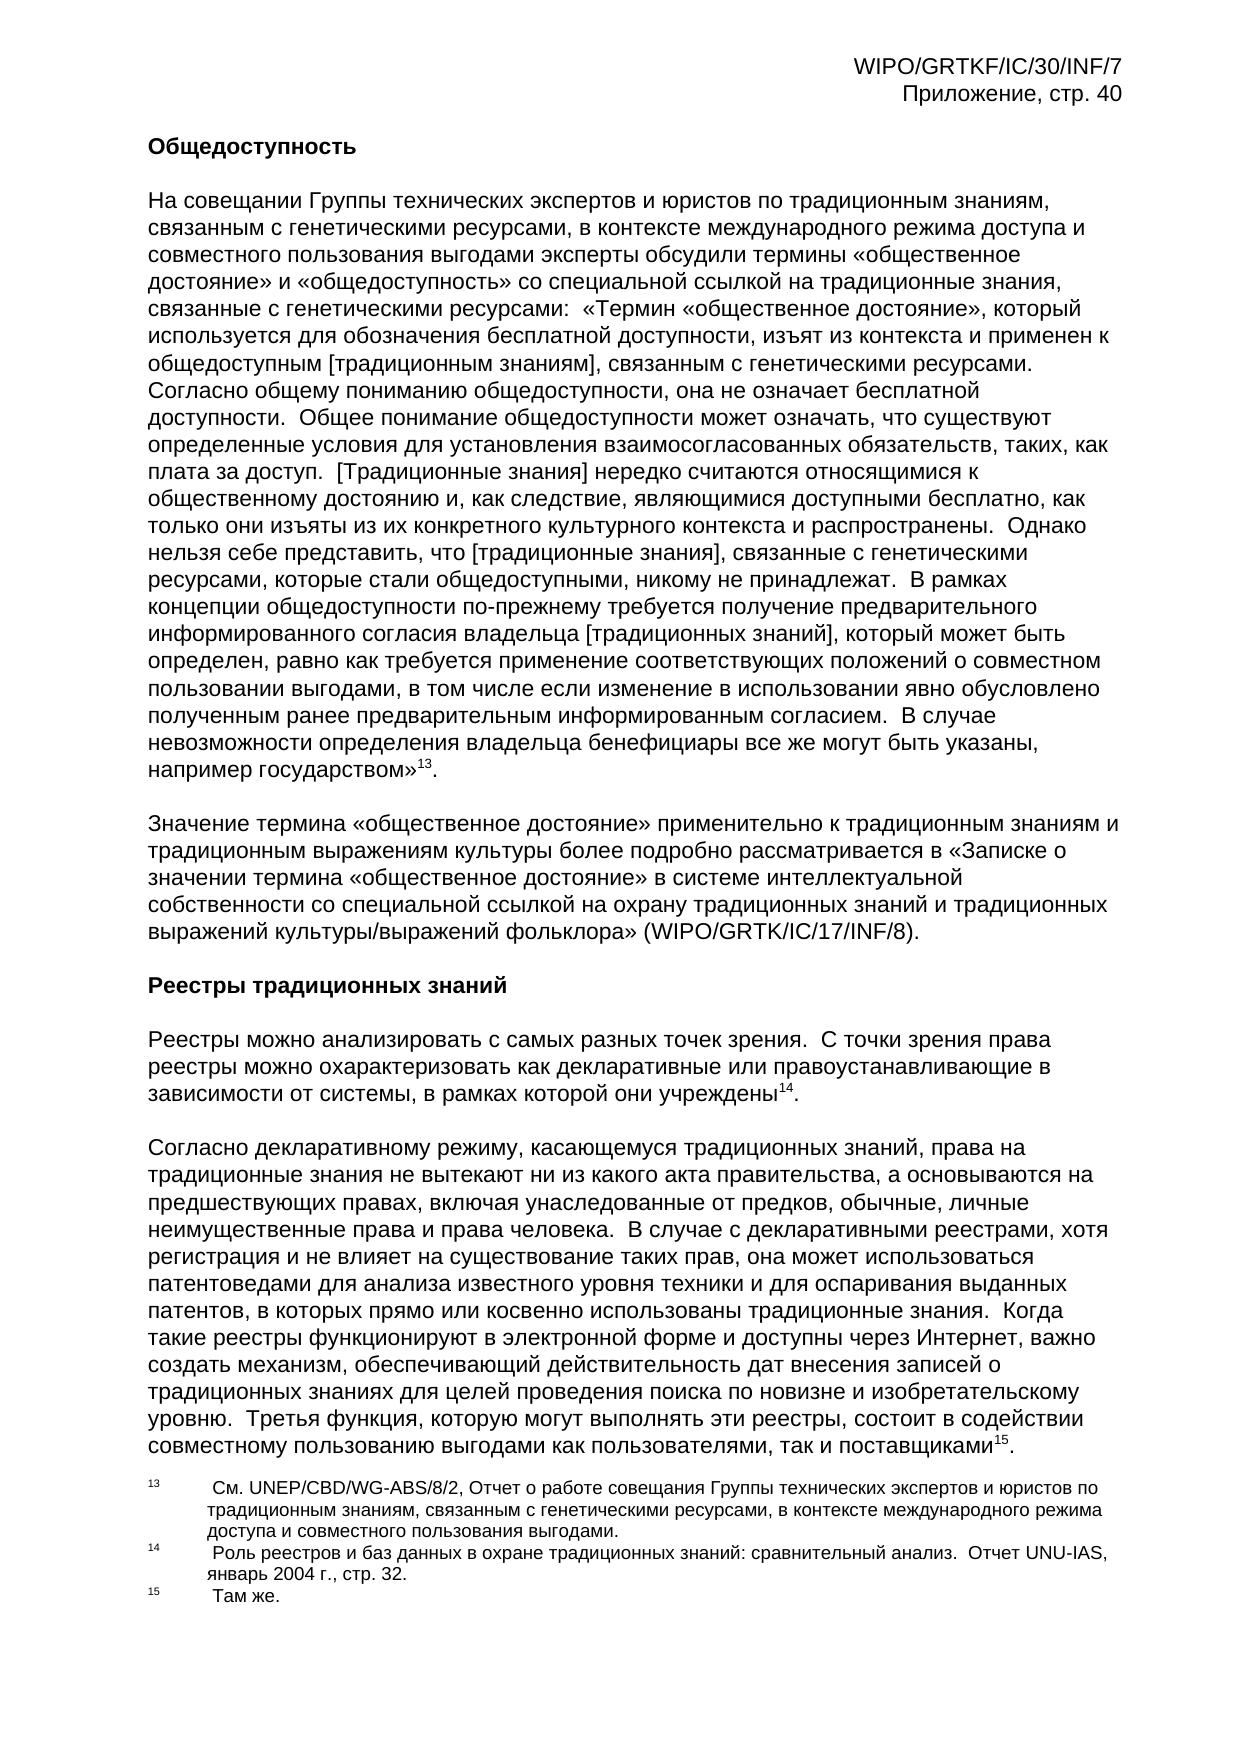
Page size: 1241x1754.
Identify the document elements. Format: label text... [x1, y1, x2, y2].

text Реестры традиционных знаний [148, 971, 1122, 998]
text Реестры можно анализировать с самых разных точек зрения. С точки зрения права реестры можно охарактеризовать как декларативные или правоустанавливающие в зависимости от системы, в рамках которой они учреждены. [148, 1025, 1122, 1106]
text Согласно декларативному режиму, касающемуся традиционных знаний, права на традиционные знания не вытекают ни из какого акта правительства, а основываются на предшествующих правах, включая унаследованные от предков, обычные, личные неимущественные права и права человека. В случае с декларативными реестрами, хотя регистрация и не влияет на существование таких прав, она может использоваться патентоведами для анализа известного уровня техники и для оспаривания выданных патентов, в которых прямо или косвенно использованы традиционные знания. Когда такие реестры функционируют в электронной форме и доступны через Интернет, важно создать механизм, обеспечивающий действительность дат внесения записей о традиционных знаниях для целей проведения поиска по новизне и изобретательскому уровню. Третья функция, которую могут выполнять эти реестры, состоит в содействии совместному пользованию выгодами как пользователями, так и поставщиками. [148, 1133, 1122, 1458]
text Общедоступность [148, 132, 1122, 159]
text Значение термина «общественное достояние» применительно к традиционным знаниям и традиционным выражениям культуры более подробно рассматривается в «Записке о значении термина «общественное достояние» в системе интеллектуальной собственности со специальной ссылкой на охрану традиционных знаний и традиционных выражений культуры/выражений фольклора» (WIPO/GRTK/IC/17/INF/8). [148, 809, 1122, 945]
text На совещании Группы технических экспертов и юристов по традиционным знаниям, связанным с генетическими ресурсами, в контексте международного режима доступа и совместного пользования выгодами эксперты обсудили термины «общественное достояние» и «общедоступность» со специальной ссылкой на традиционные знания, связанные с генетическими ресурсами: «Термин «общественное достояние», который используется для обозначения бесплатной доступности, изъят из контекста и применен к общедоступным [традиционным знаниям], связанным с генетическими ресурсами. Согласно общему пониманию общедоступности, она не означает бесплатной доступности. Общее понимание общедоступности может означать, что существуют определенные условия для установления взаимосогласованных обязательств, таких, как плата за доступ. [Традиционные знания] нередко считаются относящимися к общественному достоянию и, как следствие, являющимися доступными бесплатно, как только они изъяты из их конкретного культурного контекста и распространены. Однако нельзя себе представить, что [традиционные знания], связанные с генетическими ресурсами, которые стали общедоступными, никому не принадлежат. В рамках концепции общедоступности по-прежнему требуется получение предварительного информированного согласия владельца [традиционных знаний], который может быть определен, равно как требуется применение соответствующих положений о совместном пользовании выгодами, в том числе если изменение в использовании явно обусловлено полученным ранее предварительным информированным согласием. В случае невозможности определения владельца бенефициары все же могут быть указаны, например государством». [148, 186, 1122, 782]
